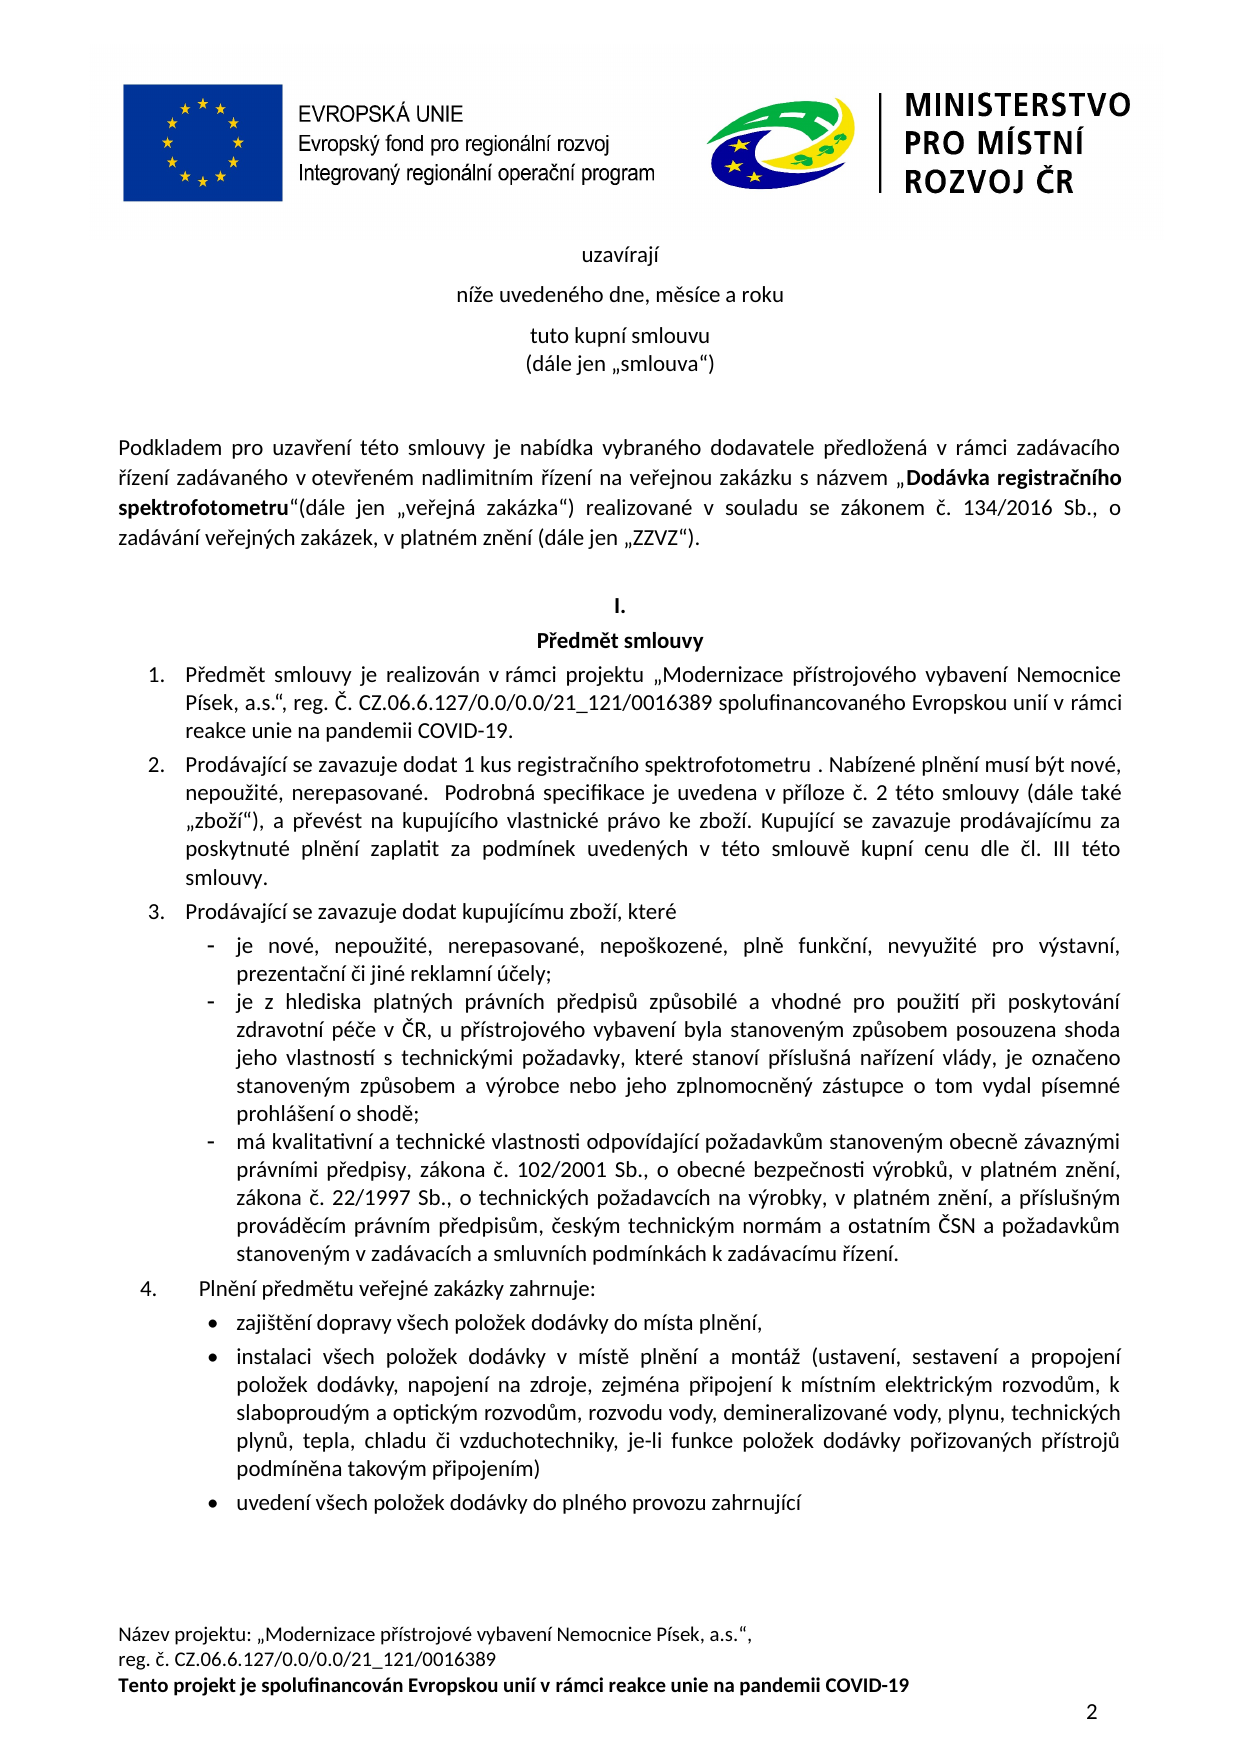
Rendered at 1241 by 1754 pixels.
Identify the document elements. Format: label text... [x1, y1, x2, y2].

list je nové, nepoužité, nerepasované, nepoškozené, plně funkční, nevyužité pro výstavní, prezentační či jiné reklamní účely; [207, 931, 1122, 987]
text Podkladem pro uzavření této smlouvy je nabídka vybraného dodavatele předložená v rámci zadávacího řízení zadávaného v otevřeném nadlimitním řízení na veřejnou zakázku s názvem „Dodávka registračního spektrofotometru“(dále jen „veřejná zakázka“) realizované v souladu se zákonem č. 134/2016 Sb., o zadávání veřejných zakázek, v platném znění (dále jen „ZZVZ“). [118, 433, 1122, 552]
picture [88, 44, 1165, 240]
text Předmět smlouvy [118, 626, 1122, 654]
list Prodávající se zavazuje dodat kupujícímu zboží, které [148, 897, 1122, 925]
list Předmět smlouvy je realizován v rámci projektu „Modernizace přístrojového vybavení Nemocnice Písek, a.s.“, reg. Č. CZ.06.6.127/0.0/0.0/21_121/0016389 spolufinancovaného Evropskou unií v rámci reakce unie na pandemii COVID-19. [148, 660, 1122, 744]
subtitle níže uvedeného dne, měsíce a roku [118, 280, 1122, 308]
list má kvalitativní a technické vlastnosti odpovídající požadavkům stanoveným obecně závaznými právními předpisy, zákona č. 102/2001 Sb., o obecné bezpečnosti výrobků, v platném znění, zákona č. 22/1997 Sb., o technických požadavcích na výrobky, v platném znění, a příslušným prováděcím právním předpisům, českým technickým normám a ostatním ČSN a požadavkům stanoveným v zadávacích a smluvních podmínkách k zadávacímu řízení. [207, 1127, 1122, 1267]
list Plnění předmětu veřejné zakázky zahrnuje: [140, 1274, 1122, 1302]
text • zajištění dopravy všech položek dodávky do místa plnění, [118, 1308, 1122, 1336]
subtitle tuto kupní smlouvu [118, 321, 1122, 349]
list je z hlediska platných právních předpisů způsobilé a vhodné pro použití při poskytování zdravotní péče v ČR, u přístrojového vybavení byla stanoveným způsobem posouzena shoda jeho vlastností s technickými požadavky, které stanoví příslušná nařízení vlády, je označeno stanoveným způsobem a výrobce nebo jeho zplnomocněný zástupce o tom vydal písemné prohlášení o shodě; [207, 987, 1122, 1127]
text • uvedení všech položek dodávky do plného provozu zahrnující [118, 1488, 1122, 1517]
list Prodávající se zavazuje dodat 1 kus registračního spektrofotometru . Nabízené plnění musí být nové, nepoužité, nerepasované. Podrobná specifikace je uvedena v příloze č. 2 této smlouvy (dále také „zboží“), a převést na kupujícího vlastnické právo ke zboží. Kupující se zavazuje prodávajícímu za poskytnuté plnění zaplatit za podmínek uvedených v této smlouvě kupní cenu dle čl. III této smlouvy. [148, 751, 1122, 891]
text I. [118, 592, 1122, 620]
text (dále jen „smlouva“) [118, 349, 1122, 377]
text • instalaci všech položek dodávky v místě plnění a montáž (ustavení, sestavení a propojení položek dodávky, napojení na zdroje, zejména připojení k místním elektrickým rozvodům, k slaboproudým a optickým rozvodům, rozvodu vody, demineralizované vody, plynu, technických plynů, tepla, chladu či vzduchotechniky, je-li funkce položek dodávky pořizovaných přístrojů podmíněna takovým připojením) [207, 1342, 1122, 1482]
subtitle uzavírají [118, 177, 1122, 268]
